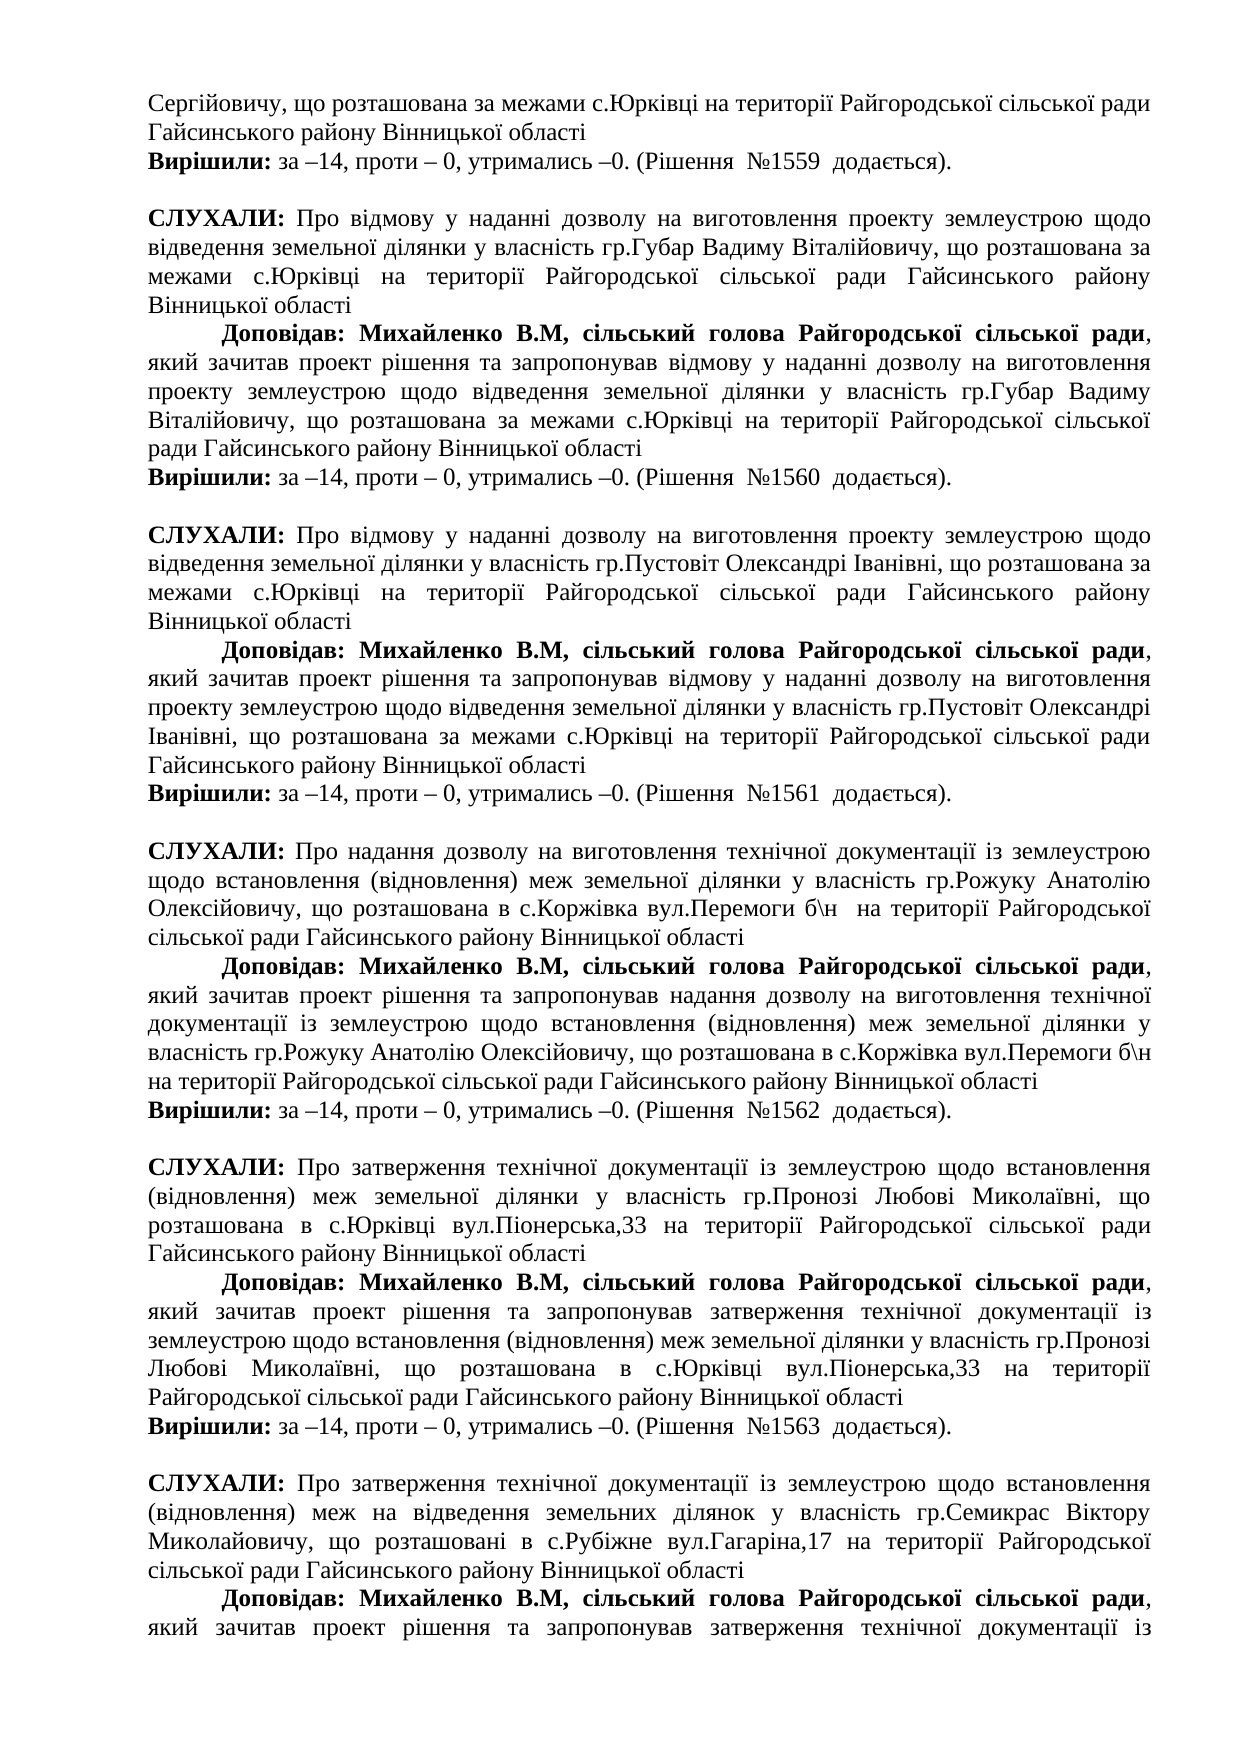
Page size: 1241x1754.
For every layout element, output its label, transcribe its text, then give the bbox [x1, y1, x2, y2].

text Доповідав: Михайленко В.М, сільський голова Райгородської сільської ради, який зачитав проект рішення та запропонував відмову у наданні дозволу на виготовлення проекту землеустрою щодо відведення земельної ділянки у власність гр.Пустовіт Олександрі Іванівні, що розташована за межами с.Юрківці на території Райгородської сільської ради Гайсинського району Вінницької області [148, 635, 1152, 778]
text Доповідав: Михайленко В.М, сільський голова Райгородської сільської ради, який зачитав проект рішення та запропонував надання дозволу на виготовлення технічної документації із землеустрою щодо встановлення (відновлення) меж земельної ділянки у власність гр.Рожуку Анатолію Олексійовичу, що розташована в с.Коржівка вул.Перемоги б\н на території Райгородської сільської ради Гайсинського району Вінницької області [148, 951, 1152, 1095]
text Вирішили: за –14, проти – 0, утримались –0. (Рішення №1559 додається). [148, 146, 1152, 175]
text Вирішили: за –14, проти – 0, утримались –0. (Рішення №1563 додається). [148, 1411, 1152, 1440]
text Доповідав: Михайленко В.М, сільський голова Райгородської сільської ради, який зачитав проект рішення та запропонував затверження технічної документації із землеустрою щодо встановлення (відновлення) меж земельної ділянки у власність гр.Пронозі Любові Миколаївні, що розташована в с.Юрківці вул.Піонерська,33 на території Райгородської сільської ради Гайсинського району Вінницької області [148, 1267, 1152, 1411]
text Доповідав: Михайленко В.М, сільський голова Райгородської сільської ради, який зачитав проект рішення та запропонував відмову у наданні дозволу на виготовлення проекту землеустрою щодо відведення земельної ділянки у власність гр.Губар Вадиму Віталійовичу, що розташована за межами с.Юрківці на території Райгородської сільської ради Гайсинського району Вінницької області [148, 318, 1152, 462]
text Вирішили: за –14, проти – 0, утримались –0. (Рішення №1560 додається). [148, 462, 1152, 491]
text Вирішили: за –14, проти – 0, утримались –0. (Рішення №1562 додається). [148, 1095, 1152, 1123]
text СЛУХАЛИ: Про затверження технічної документації із землеустрою щодо встановлення (відновлення) меж на відведення земельних ділянок у власність гр.Семикрас Віктору Миколайовичу, що розташовані в с.Рубіжне вул.Гагаріна,17 на території Райгородської сільської ради Гайсинського району Вінницької області [148, 1468, 1152, 1583]
text СЛУХАЛИ: Про надання дозволу на виготовлення технічної документації із землеустрою щодо встановлення (відновлення) меж земельної ділянки у власність гр.Рожуку Анатолію Олексійовичу, що розташована в с.Коржівка вул.Перемоги б\н на території Райгородської сільської ради Гайсинського району Вінницької області [148, 836, 1152, 951]
text СЛУХАЛИ: Про затверження технічної документації із землеустрою щодо встановлення (відновлення) меж земельної ділянки у власність гр.Пронозі Любові Миколаївні, що розташована в с.Юрківці вул.Піонерська,33 на території Райгородської сільської ради Гайсинського району Вінницької області [148, 1152, 1152, 1267]
text СЛУХАЛИ: Про відмову у наданні дозволу на виготовлення проекту землеустрою щодо відведення земельної ділянки у власність гр.Пустовіт Олександрі Іванівні, що розташована за межами с.Юрківці на території Райгородської сільської ради Гайсинського району Вінницької області [148, 520, 1152, 635]
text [148, 1583, 1152, 1641]
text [148, 88, 1152, 146]
text СЛУХАЛИ: Про відмову у наданні дозволу на виготовлення проекту землеустрою щодо відведення земельної ділянки у власність гр.Губар Вадиму Віталійовичу, що розташована за межами с.Юрківці на території Райгородської сільської ради Гайсинського району Вінницької області [148, 203, 1152, 318]
text Вирішили: за –14, проти – 0, утримались –0. (Рішення №1561 додається). [148, 778, 1152, 807]
